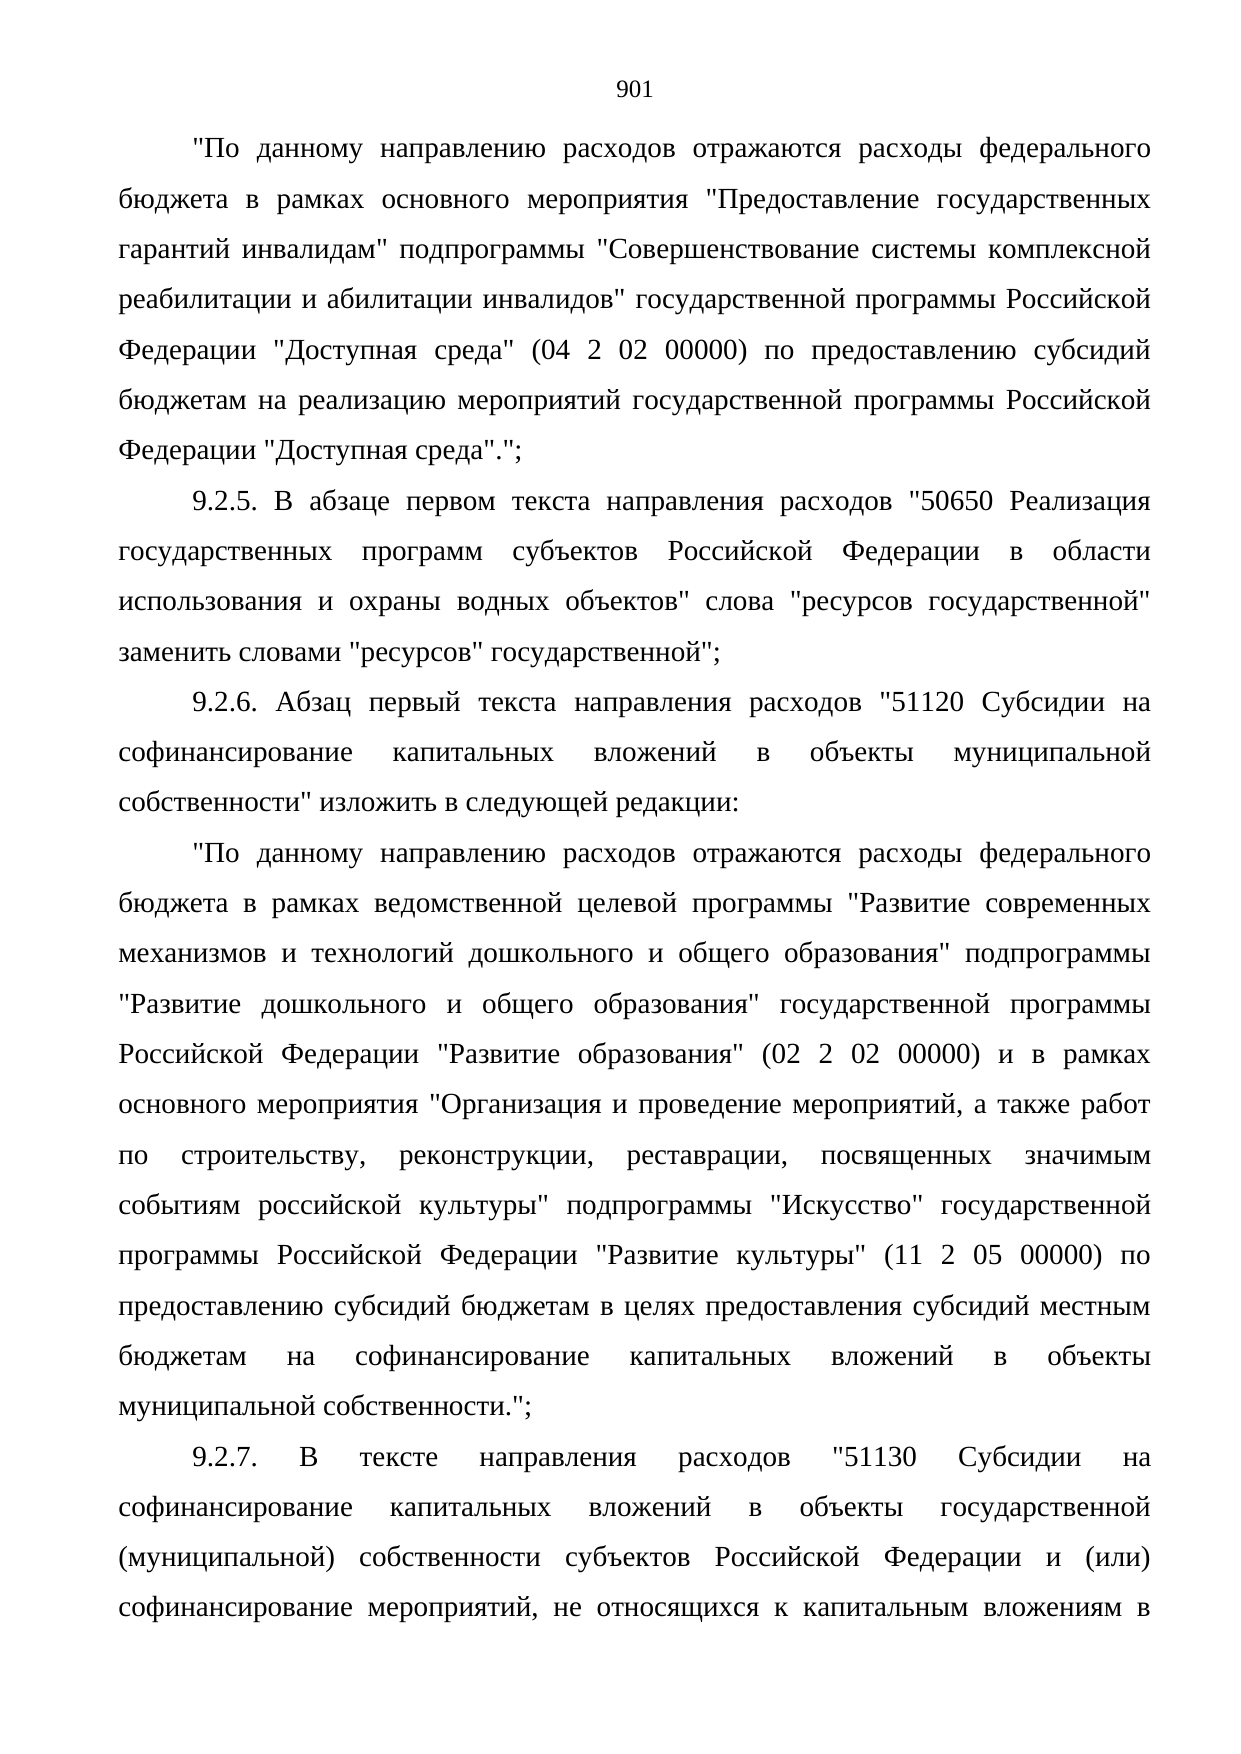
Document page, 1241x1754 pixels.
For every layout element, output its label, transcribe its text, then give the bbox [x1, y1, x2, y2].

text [118, 1439, 1152, 1623]
text 9.2.6. Абзац первый текста направления расходов "51120 Субсидии на софинансирование капитальных вложений в объекты муниципальной собственности" изложить в следующей редакции: [118, 684, 1152, 818]
text "По данному направлению расходов отражаются расходы федерального бюджета в рамках ведомственной целевой программы "Развитие современных механизмов и технологий дошкольного и общего образования" подпрограммы "Развитие дошкольного и общего образования" государственной программы Российской Федерации "Развитие образования" (02 2 02 00000) и в рамках основного мероприятия "Организация и проведение мероприятий, а также работ по строительству, реконструкции, реставрации, посвященных значимым событиям российской культуры" подпрограммы "Искусство" государственной программы Российской Федерации "Развитие культуры" (11 2 05 00000) по предоставлению субсидий бюджетам в целях предоставления субсидий местным бюджетам на софинансирование капитальных вложений в объекты муниципальной собственности."; [118, 835, 1152, 1422]
text "По данному направлению расходов отражаются расходы федерального бюджета в рамках основного мероприятия "Предоставление государственных гарантий инвалидам" подпрограммы "Совершенствование системы комплексной реабилитации и абилитации инвалидов" государственной программы Российской Федерации "Доступная среда" (04 2 02 00000) по предоставлению субсидий бюджетам на реализацию мероприятий государственной программы Российской Федерации "Доступная среда"."; [118, 131, 1152, 466]
text 9.2.5. В абзаце первом текста направления расходов "50650 Реализация государственных программ субъектов Российской Федерации в области использования и охраны водных объектов" слова "ресурсов государственной" заменить словами "ресурсов" государственной"; [118, 483, 1152, 667]
